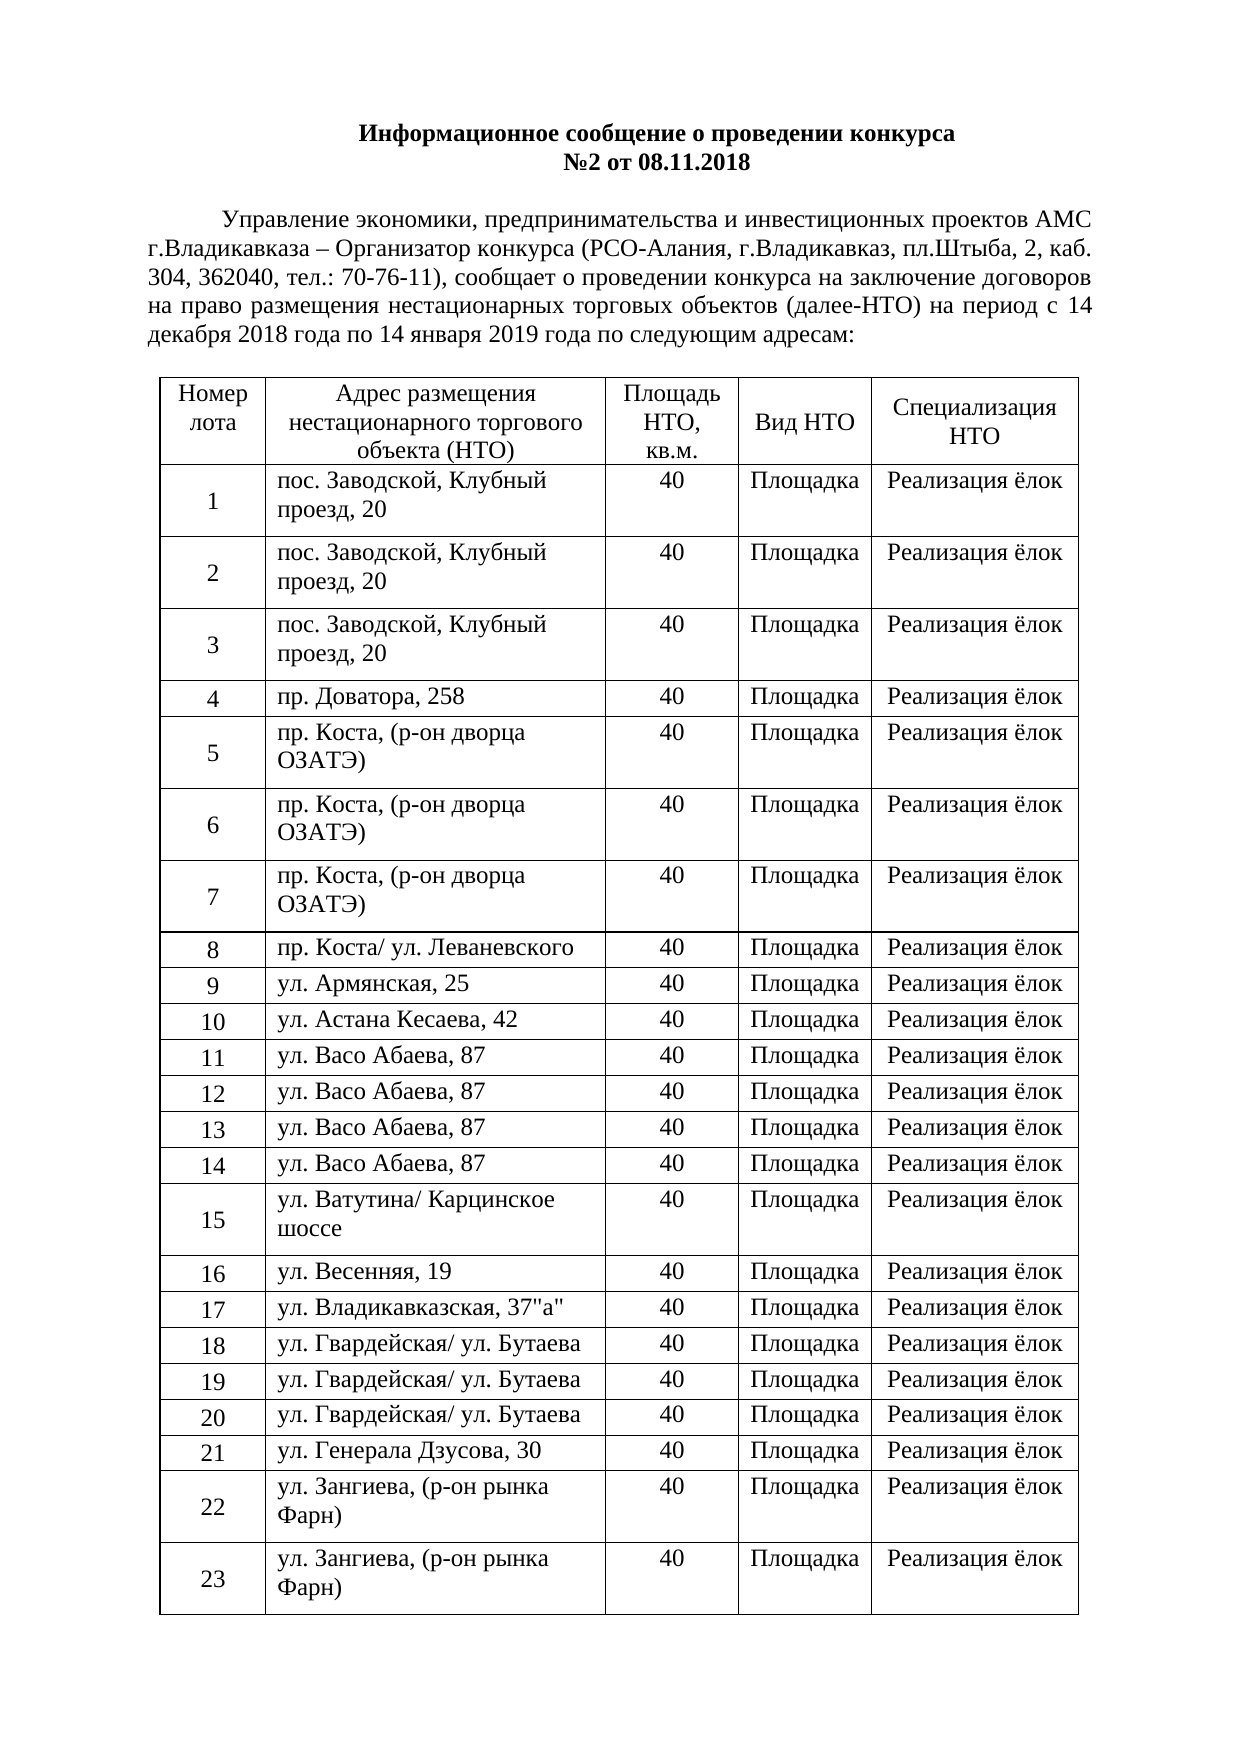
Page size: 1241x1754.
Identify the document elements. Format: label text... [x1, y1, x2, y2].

table_cell 40 [606, 681, 738, 716]
table_cell Площадка [739, 789, 871, 859]
table_cell ул. Владикавказская, 37"а" [266, 1292, 605, 1327]
table_cell ул. Зангиева, (р-он рынка Фарн) [266, 1543, 605, 1614]
table_cell 40 [606, 609, 738, 680]
table_cell Площадка [739, 1543, 871, 1614]
table_cell ул. Гвардейская/ ул. Бутаева [266, 1328, 605, 1363]
table_cell ул. Ватутина/ Карцинское шоссе [266, 1184, 605, 1255]
table_cell 13 [161, 1112, 265, 1147]
table_cell Реализация ёлок [872, 717, 1078, 788]
table_cell ул. Зангиева, (р-он рынка Фарн) [266, 1471, 605, 1542]
table_cell Площадка [739, 1148, 871, 1183]
table_cell Реализация ёлок [872, 1148, 1078, 1183]
table_cell Реализация ёлок [872, 1112, 1078, 1147]
table_cell 2 [161, 537, 265, 608]
table_cell ул. Васо Абаева, 87 [266, 1148, 605, 1183]
table_cell 40 [606, 789, 738, 859]
table_cell 40 [606, 933, 738, 967]
table_cell Реализация ёлок [872, 1471, 1078, 1542]
table_cell 10 [161, 1004, 265, 1039]
table_cell Площадка [739, 1040, 871, 1075]
table_cell Реализация ёлок [872, 1364, 1078, 1398]
table_cell 16 [161, 1256, 265, 1291]
table_cell 40 [606, 465, 738, 536]
table_cell 40 [606, 717, 738, 788]
table_cell пр. Коста, (р-он дворца ОЗАТЭ) [266, 789, 605, 859]
table_cell Площадка [739, 968, 871, 1003]
table_cell ул. Генерала Дзусова, 30 [266, 1436, 605, 1470]
table_cell Площадка [739, 861, 871, 931]
table_cell 14 [161, 1148, 265, 1183]
table_cell Площадка [739, 1436, 871, 1470]
table_cell 40 [606, 1148, 738, 1183]
table_cell 8 [161, 933, 265, 967]
table_cell пр. Коста, (р-он дворца ОЗАТЭ) [266, 717, 605, 788]
table_cell Площадка [739, 1076, 871, 1111]
table_cell Реализация ёлок [872, 933, 1078, 967]
table_cell Площадка [739, 1292, 871, 1327]
table_cell 4 [161, 681, 265, 716]
table_cell Площадка [739, 465, 871, 536]
table_cell 40 [606, 1543, 738, 1614]
table_cell пос. Заводской, Клубный проезд, 20 [266, 609, 605, 680]
table_cell 40 [606, 861, 738, 931]
table_cell Площадка [739, 1112, 871, 1147]
table_cell Площадка [739, 537, 871, 608]
table_cell Реализация ёлок [872, 1543, 1078, 1614]
table_cell Реализация ёлок [872, 1436, 1078, 1470]
table_cell Площадка [739, 681, 871, 716]
table_cell Реализация ёлок [872, 1256, 1078, 1291]
table_cell Площадка [739, 1004, 871, 1039]
table_cell Площадка [739, 933, 871, 967]
table_cell ул. Гвардейская/ ул. Бутаева [266, 1400, 605, 1434]
table_cell пр. Коста/ ул. Леваневского [266, 933, 605, 967]
table_cell Реализация ёлок [872, 1328, 1078, 1363]
table_header Адрес размещения нестационарного торгового объекта (НТО) [266, 378, 605, 464]
table_cell 40 [606, 1112, 738, 1147]
table_cell Площадка [739, 609, 871, 680]
table_cell пос. Заводской, Клубный проезд, 20 [266, 537, 605, 608]
table_cell Площадка [739, 1328, 871, 1363]
table_cell 40 [606, 1328, 738, 1363]
table_cell 21 [161, 1436, 265, 1470]
text №2 от 08.11.2018 [148, 147, 1092, 176]
table_cell пос. Заводской, Клубный проезд, 20 [266, 465, 605, 536]
table_header Специализация НТО [872, 378, 1078, 464]
table_cell Реализация ёлок [872, 968, 1078, 1003]
table_cell 20 [161, 1400, 265, 1434]
table_cell Площадка [739, 1256, 871, 1291]
table_cell 40 [606, 1400, 738, 1434]
table_header Номер лота [161, 378, 265, 464]
table_cell Реализация ёлок [872, 789, 1078, 859]
table_cell 9 [161, 968, 265, 1003]
table_cell Реализация ёлок [872, 1184, 1078, 1255]
table_cell 40 [606, 1436, 738, 1470]
table_cell Площадка [739, 1471, 871, 1542]
table_cell 17 [161, 1292, 265, 1327]
table_cell 12 [161, 1076, 265, 1111]
table_header Вид НТО [739, 378, 871, 464]
table_cell 40 [606, 1364, 738, 1398]
table_cell Реализация ёлок [872, 1292, 1078, 1327]
table_cell ул. Васо Абаева, 87 [266, 1112, 605, 1147]
table_cell Реализация ёлок [872, 1040, 1078, 1075]
table_cell пр. Коста, (р-он дворца ОЗАТЭ) [266, 861, 605, 931]
text Информационное сообщение о проведении конкурса [148, 118, 1092, 147]
table_cell Реализация ёлок [872, 861, 1078, 931]
table_cell Площадка [739, 717, 871, 788]
table_cell ул. Армянская, 25 [266, 968, 605, 1003]
table_cell Реализация ёлок [872, 465, 1078, 536]
table_cell 19 [161, 1364, 265, 1398]
table_cell Площадка [739, 1184, 871, 1255]
table_cell 40 [606, 1471, 738, 1542]
table_cell ул. Васо Абаева, 87 [266, 1076, 605, 1111]
table_cell пр. Доватора, 258 [266, 681, 605, 716]
text Управление экономики, предпринимательства и инвестиционных проектов АМС г.Владикавказа – Организатор конкурса (РСО-Алания, г.Владикавказ, пл.Штыба, 2, каб. 304, 362040, тел.: 70-76-11), сообщает о проведении конкурса на заключение договоров на право размещения нестационарных торговых объектов (далее-НТО) на период с 14 декабря 2018 года по 14 января 2019 года по следующим адресам: [148, 204, 1092, 348]
table_cell 40 [606, 1004, 738, 1039]
table_cell Реализация ёлок [872, 537, 1078, 608]
table_cell 40 [606, 968, 738, 1003]
table_cell 7 [161, 861, 265, 931]
table_cell 40 [606, 1292, 738, 1327]
table_cell 3 [161, 609, 265, 680]
table_cell 18 [161, 1328, 265, 1363]
table_cell Площадка [739, 1400, 871, 1434]
table_cell 22 [161, 1471, 265, 1542]
table_cell Реализация ёлок [872, 1400, 1078, 1434]
table_cell Реализация ёлок [872, 1004, 1078, 1039]
table_cell 40 [606, 537, 738, 608]
table_cell ул. Гвардейская/ ул. Бутаева [266, 1364, 605, 1398]
table_cell 6 [161, 789, 265, 859]
table_cell 40 [606, 1256, 738, 1291]
table_header Площадь НТО, кв.м. [606, 378, 738, 464]
table_cell Реализация ёлок [872, 1076, 1078, 1111]
table_cell ул. Васо Абаева, 87 [266, 1040, 605, 1075]
table_cell 23 [161, 1543, 265, 1614]
table_cell Реализация ёлок [872, 681, 1078, 716]
table_cell 40 [606, 1040, 738, 1075]
table_cell ул. Астана Кесаева, 42 [266, 1004, 605, 1039]
table_cell 5 [161, 717, 265, 788]
table_cell ул. Весенняя, 19 [266, 1256, 605, 1291]
table_cell 1 [161, 465, 265, 536]
table_cell 11 [161, 1040, 265, 1075]
table_cell Реализация ёлок [872, 609, 1078, 680]
table_cell 40 [606, 1184, 738, 1255]
table_cell 40 [606, 1076, 738, 1111]
table_cell 15 [161, 1184, 265, 1255]
table_cell Площадка [739, 1364, 871, 1398]
